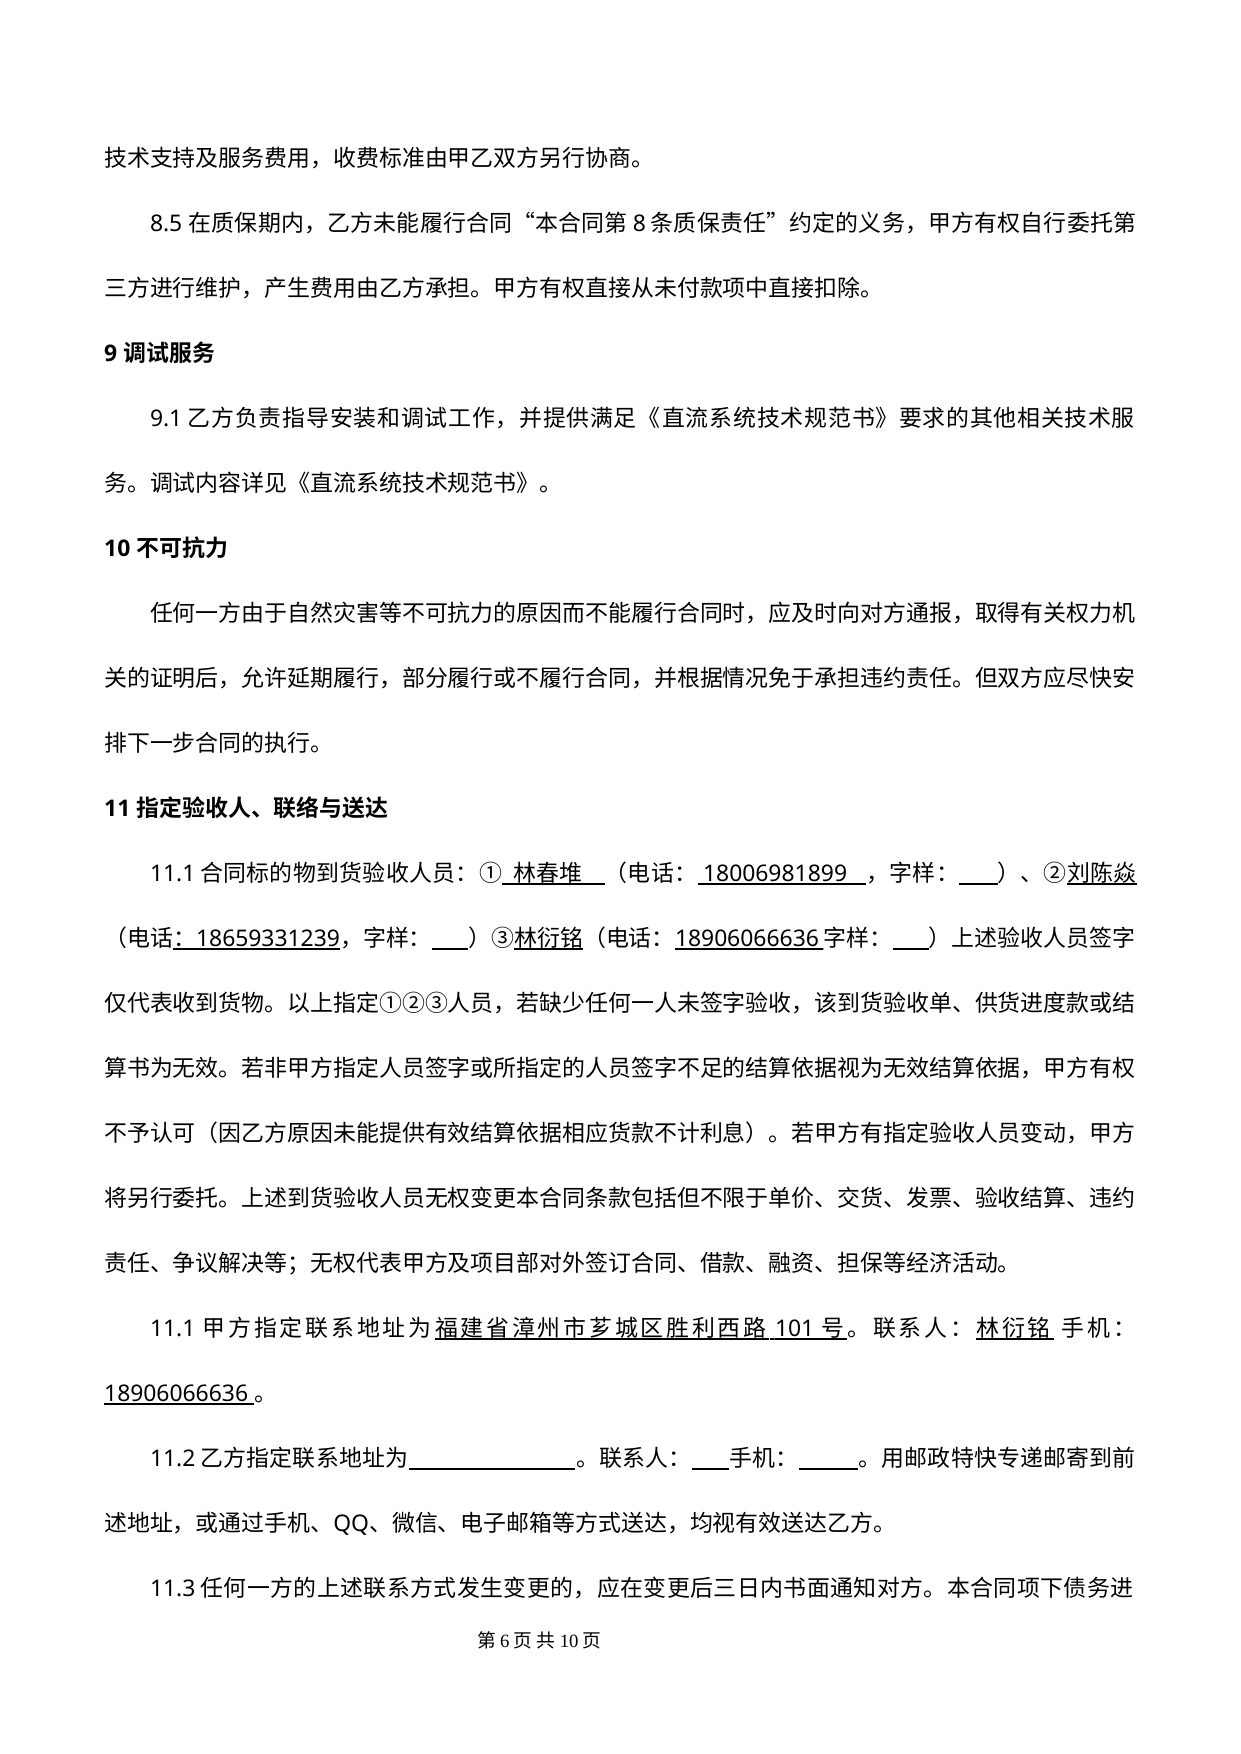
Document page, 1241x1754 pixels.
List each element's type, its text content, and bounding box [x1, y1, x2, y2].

text 11.2乙方指定联系地址为 。联系人： 手机： 。用邮政特快专递邮寄到前述地址，或通过手机、QQ、微信、电子邮箱等方式送达，均视有效送达乙方。 [104, 1424, 1136, 1554]
text 10 不可抗力 [104, 514, 1136, 579]
text 9 调试服务 [104, 319, 1136, 384]
text 11.1合同标的物到货验收人员：① 林春堆 （电话： 18006981899 ，字样： ）、②刘陈焱（电话：18659331239，字样： ）③林衍铭（电话：18906066636字样： ）上述验收人员签字仅代表收到货物。以上指定①②③人员，若缺少任何一人未签字验收，该到货验收单、供货进度款或结算书为无效。若非甲方指定人员签字或所指定的人员签字不足的结算依据视为无效结算依据，甲方有权不予认可（因乙方原因未能提供有效结算依据相应货款不计利息）。若甲方有指定验收人员变动，甲方将另行委托。上述到货验收人员无权变更本合同条款包括但不限于单价、交货、发票、验收结算、违约责任、争议解决等；无权代表甲方及项目部对外签订合同、借款、融资、担保等经济活动。 [104, 839, 1136, 1294]
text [104, 124, 1136, 189]
text 11 指定验收人、联络与送达 [104, 774, 1136, 839]
text 任何一方由于自然灾害等不可抗力的原因而不能履行合同时，应及时向对方通报，取得有关权力机关的证明后，允许延期履行，部分履行或不履行合同，并根据情况免于承担违约责任。但双方应尽快安排下一步合同的执行。 [104, 579, 1136, 774]
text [104, 1554, 1136, 1619]
text 8.5 在质保期内，乙方未能履行合同“本合同第8条质保责任”约定的义务，甲方有权自行委托第三方进行维护，产生费用由乙方承担。甲方有权直接从未付款项中直接扣除。 [104, 189, 1136, 319]
text 9.1乙方负责指导安装和调试工作，并提供满足《直流系统技术规范书》要求的其他相关技术服务。调试内容详见《直流系统技术规范书》。 [104, 384, 1136, 514]
text 11.1甲方指定联系地址为福建省漳州市芗城区胜利西路101号。联系人：林衍铭 手机：18906066636 。 [104, 1294, 1136, 1424]
